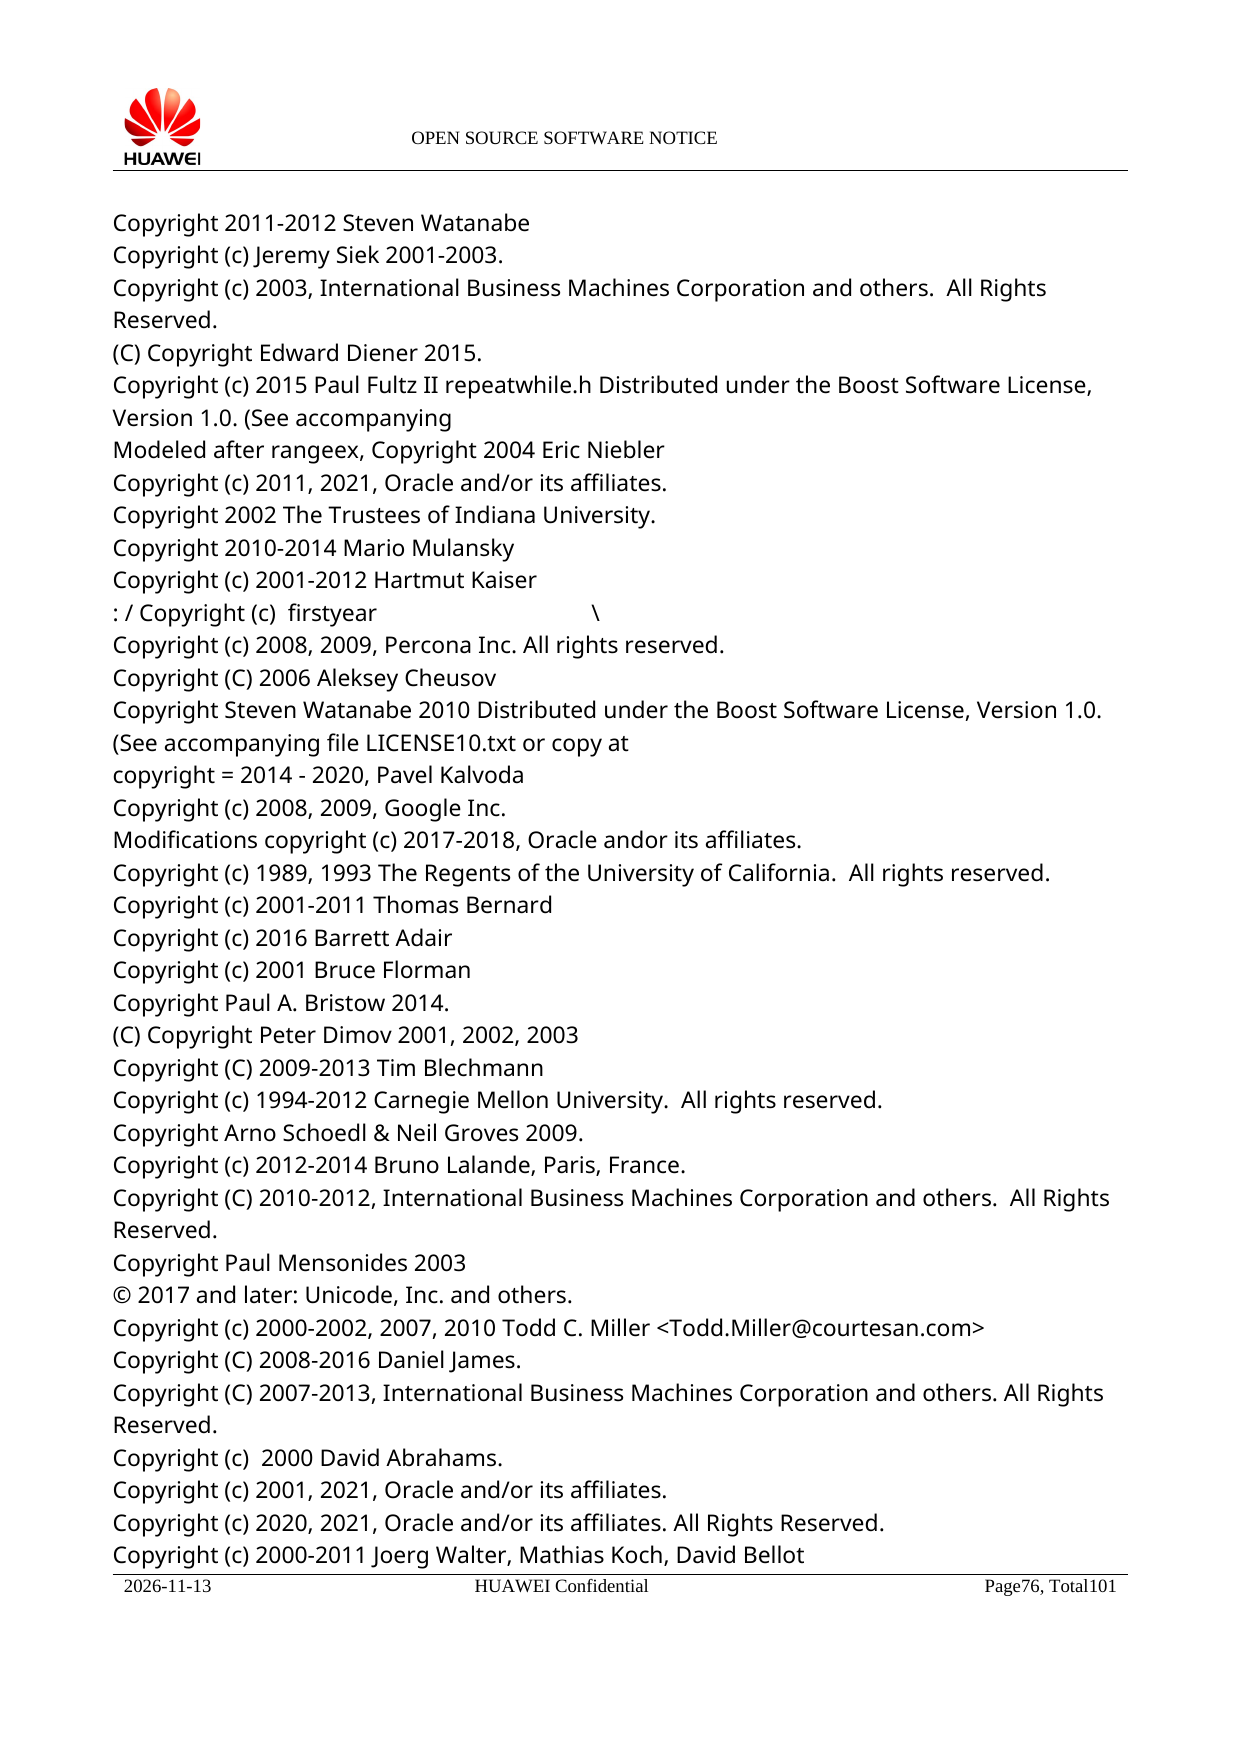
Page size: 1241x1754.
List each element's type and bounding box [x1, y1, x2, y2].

picture [124, 88, 201, 165]
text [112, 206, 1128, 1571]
